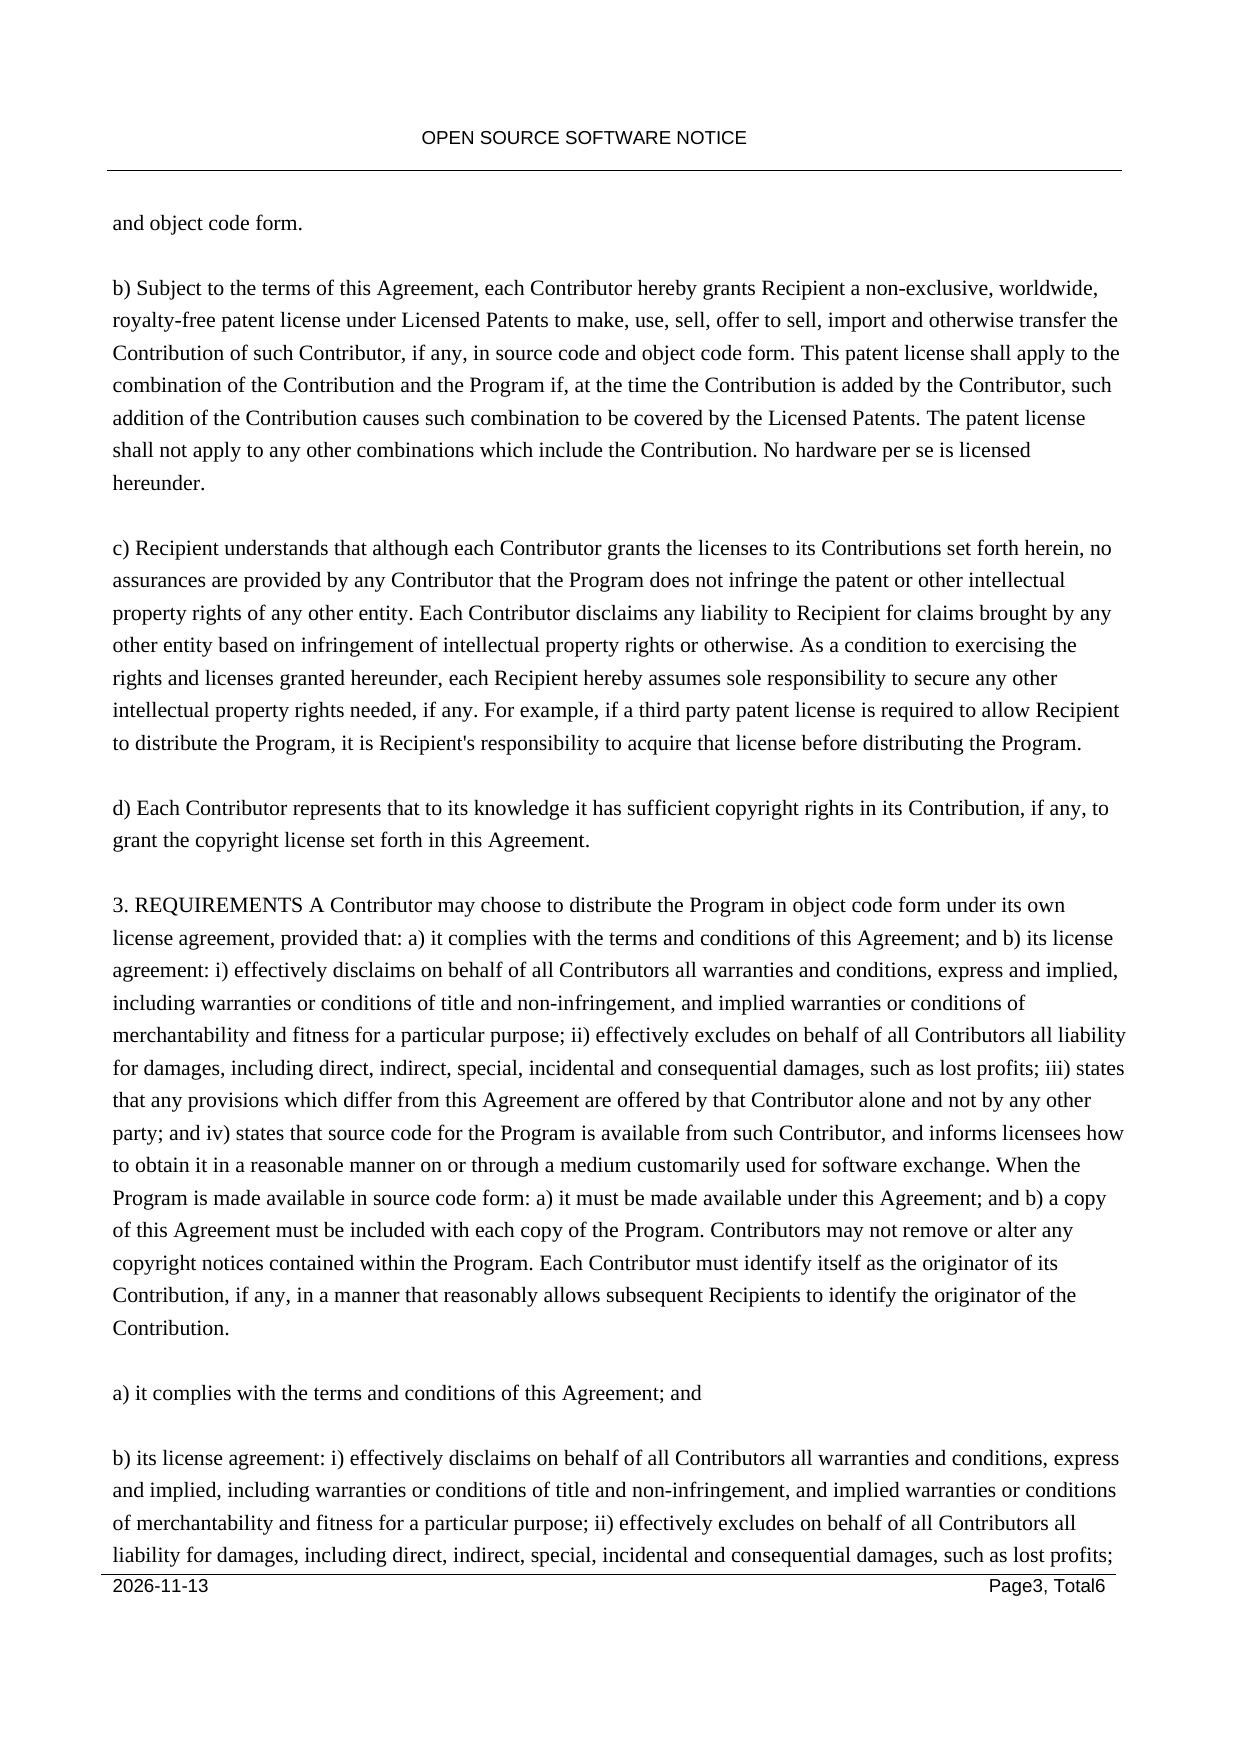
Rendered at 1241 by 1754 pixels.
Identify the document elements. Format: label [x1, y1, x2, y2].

text [112, 206, 1128, 1571]
